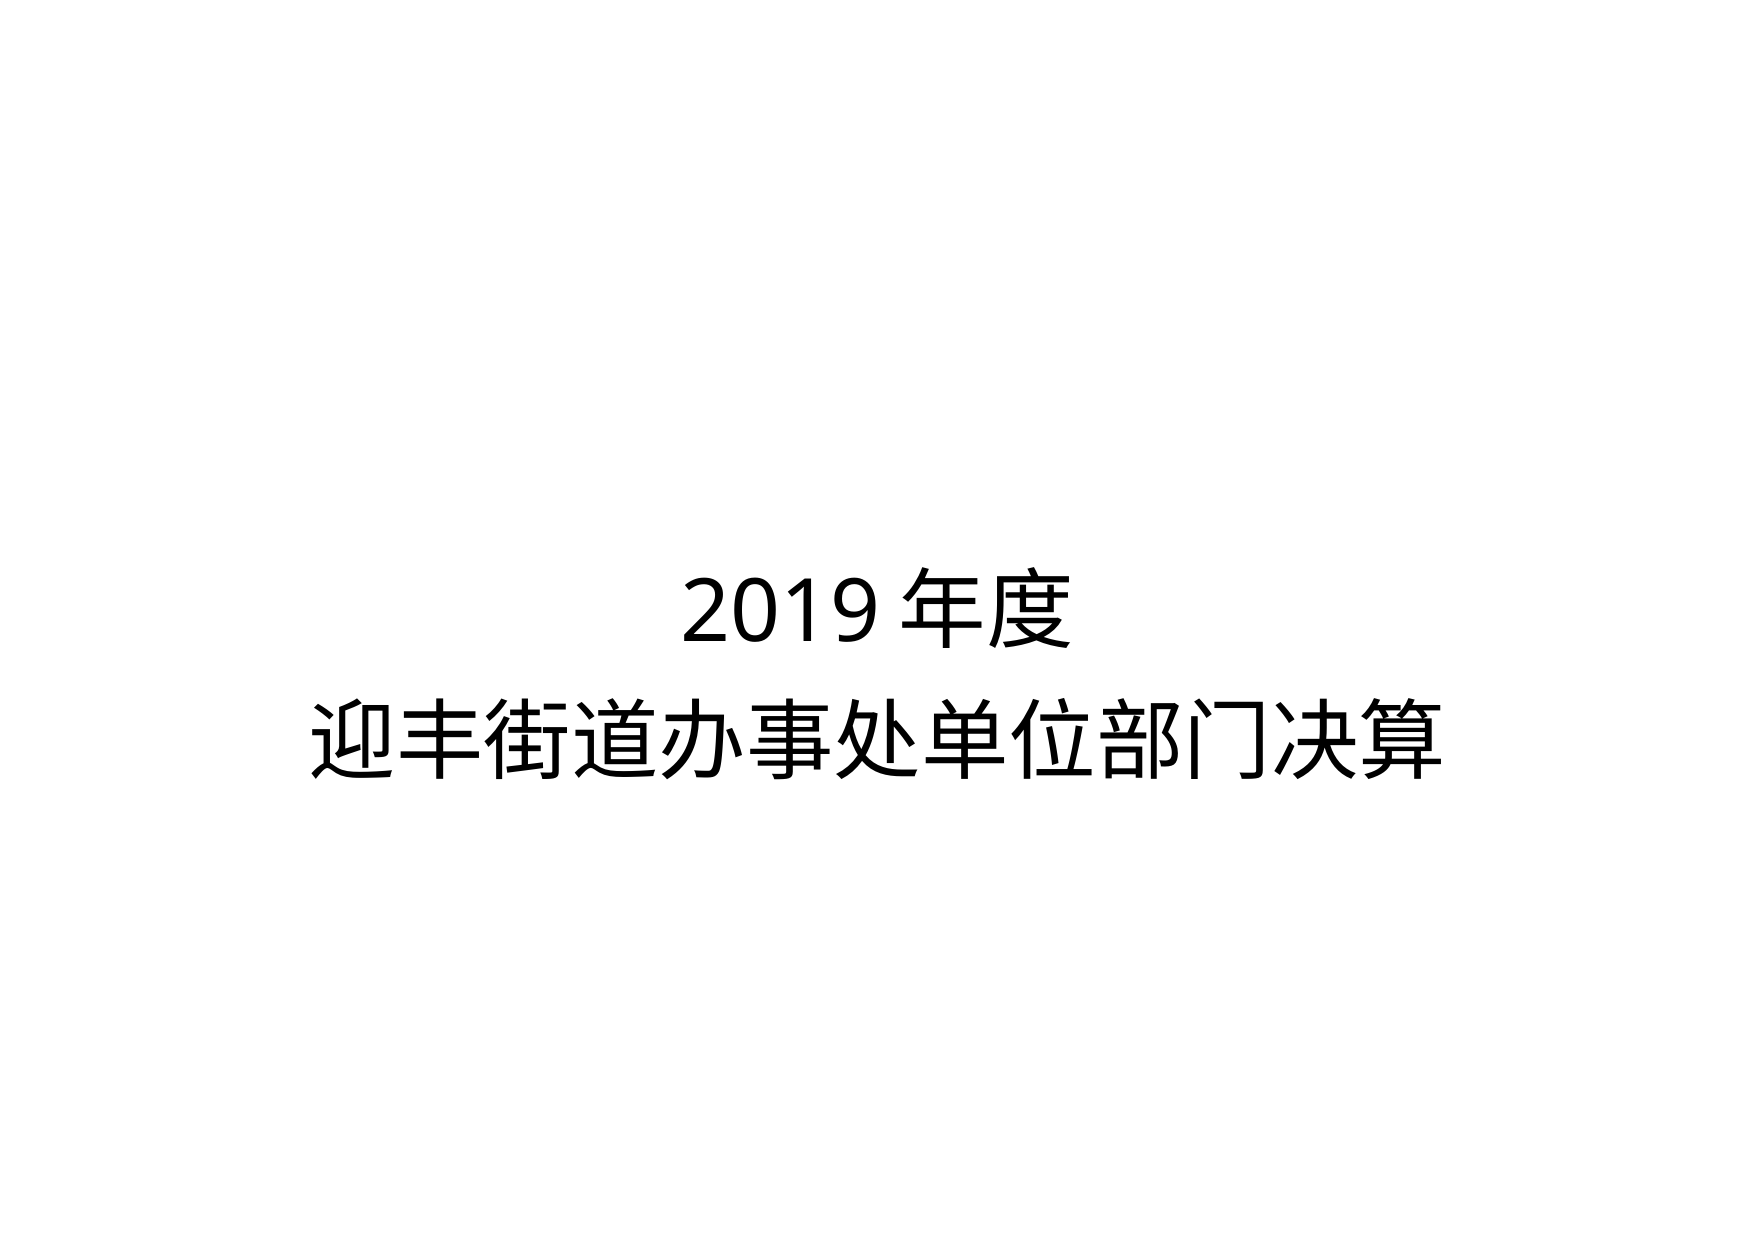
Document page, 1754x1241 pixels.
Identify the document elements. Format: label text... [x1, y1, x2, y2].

text 迎丰街道办事处单位部门决算 [75, 669, 1679, 799]
text 2019年度 [75, 539, 1679, 669]
